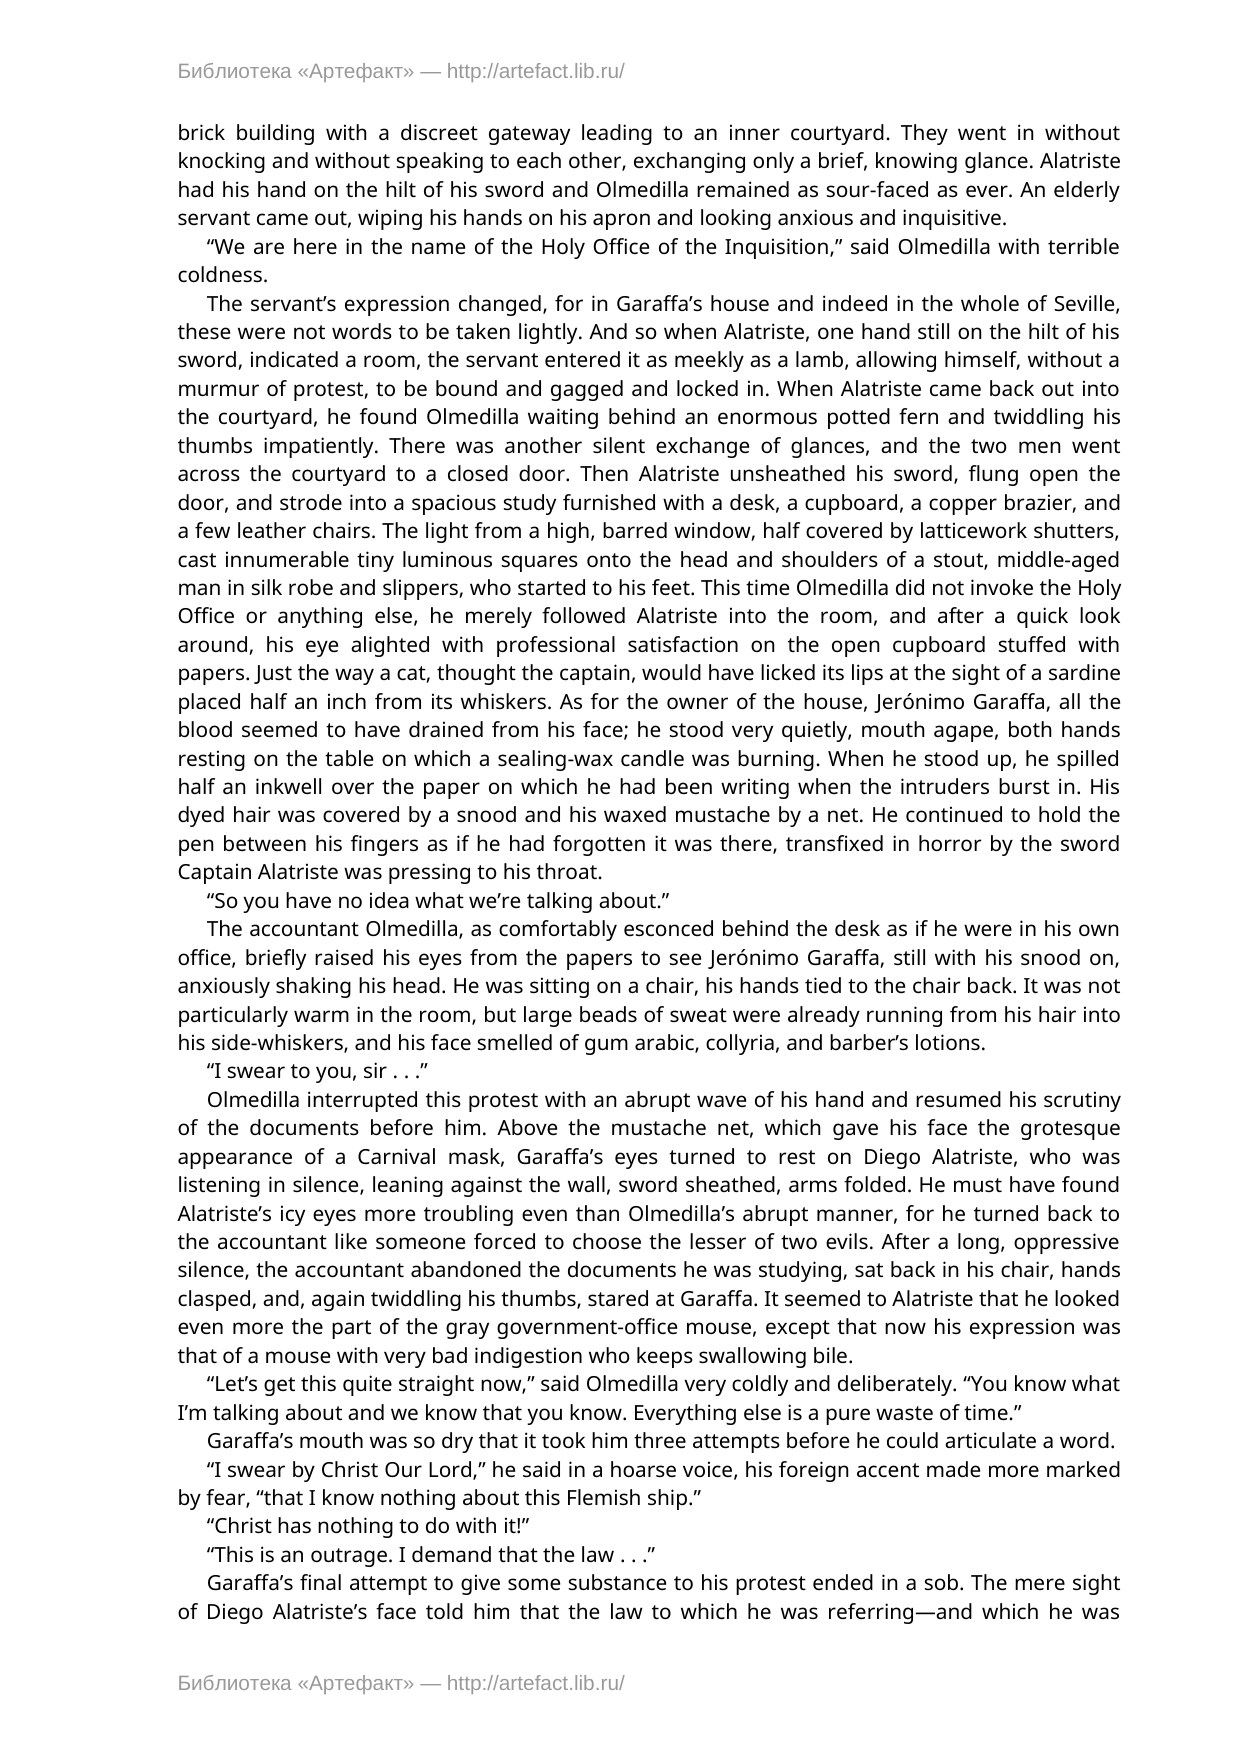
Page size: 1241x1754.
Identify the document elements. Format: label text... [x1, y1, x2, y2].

text “I swear to you, sir . . .” [177, 1057, 1122, 1085]
text Garaffa’s mouth was so dry that it took him three attempts before he could articulate a word. [177, 1426, 1122, 1455]
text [177, 118, 1122, 232]
text “This is an outrage. I demand that the law . . .” [177, 1540, 1122, 1568]
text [177, 1568, 1122, 1625]
text The accountant Olmedilla, as comfortably esconced behind the desk as if he were in his own office, briefly raised his eyes from the papers to see Jerónimo Garaffa, still with his snood on, anxiously shaking his head. He was sitting on a chair, his hands tied to the chair back. It was not particularly warm in the room, but large beads of sweat were already running from his hair into his side-whiskers, and his face smelled of gum arabic, collyria, and barber’s lotions. [177, 914, 1122, 1057]
text “I swear by Christ Our Lord,” he said in a hoarse voice, his foreign accent made more marked by fear, “that I know nothing about this Flemish ship.” [177, 1455, 1122, 1512]
text The servant’s expression changed, for in Garaffa’s house and indeed in the whole of Seville, these were not words to be taken lightly. And so when Alatriste, one hand still on the hilt of his sword, indicated a room, the servant entered it as meekly as a lamb, allowing himself, without a murmur of protest, to be bound and gagged and locked in. When Alatriste came back out into the courtyard, he found Olmedilla waiting behind an enormous potted fern and twiddling his thumbs impatiently. There was another silent exchange of glances, and the two men went across the courtyard to a closed door. Then Alatriste unsheathed his sword, flung open the door, and strode into a spacious study furnished with a desk, a cupboard, a copper brazier, and a few leather chairs. The light from a high, barred window, half covered by latticework shutters, cast innumerable tiny luminous squares onto the head and shoulders of a stout, middle-aged man in silk robe and slippers, who started to his feet. This time Olmedilla did not invoke the Holy Office or anything else, he merely followed Alatriste into the room, and after a quick look around, his eye alighted with professional satisfaction on the open cupboard stuffed with papers. Just the way a cat, thought the captain, would have licked its lips at the sight of a sardine placed half an inch from its whiskers. As for the owner of the house, Jerónimo Garaffa, all the blood seemed to have drained from his face; he stood very quietly, mouth agape, both hands resting on the table on which a sealing-wax candle was burning. When he stood up, he spilled half an inkwell over the paper on which he had been writing when the intruders burst in. His dyed hair was covered by a snood and his waxed mustache by a net. He continued to hold the pen between his fingers as if he had forgotten it was there, transfixed in horror by the sword Captain Alatriste was pressing to his throat. [177, 289, 1122, 886]
text “So you have no idea what we’re talking about.” [177, 886, 1122, 914]
text Olmedilla interrupted this protest with an abrupt wave of his hand and resumed his scrutiny of the documents before him. Above the mustache net, which gave his face the grotesque appearance of a Carnival mask, Garaffa’s eyes turned to rest on Diego Alatriste, who was listening in silence, leaning against the wall, sword sheathed, arms folded. He must have found Alatriste’s icy eyes more troubling even than Olmedilla’s abrupt manner, for he turned back to the accountant like someone forced to choose the lesser of two evils. After a long, oppressive silence, the accountant abandoned the documents he was studying, sat back in his chair, hands clasped, and, again twiddling his thumbs, stared at Garaffa. It seemed to Alatriste that he looked even more the part of the gray government-office mouse, except that now his expression was that of a mouse with very bad indigestion who keeps swallowing bile. [177, 1085, 1122, 1369]
text “Let’s get this quite straight now,” said Olmedilla very coldly and deliberately. “You know what I’m talking about and we know that you know. Everything else is a pure waste of time.” [177, 1369, 1122, 1426]
text “We are here in the name of the Holy Office of the Inquisition,” said Olmedilla with terrible coldness. [177, 232, 1122, 289]
text “Christ has nothing to do with it!” [177, 1512, 1122, 1540]
